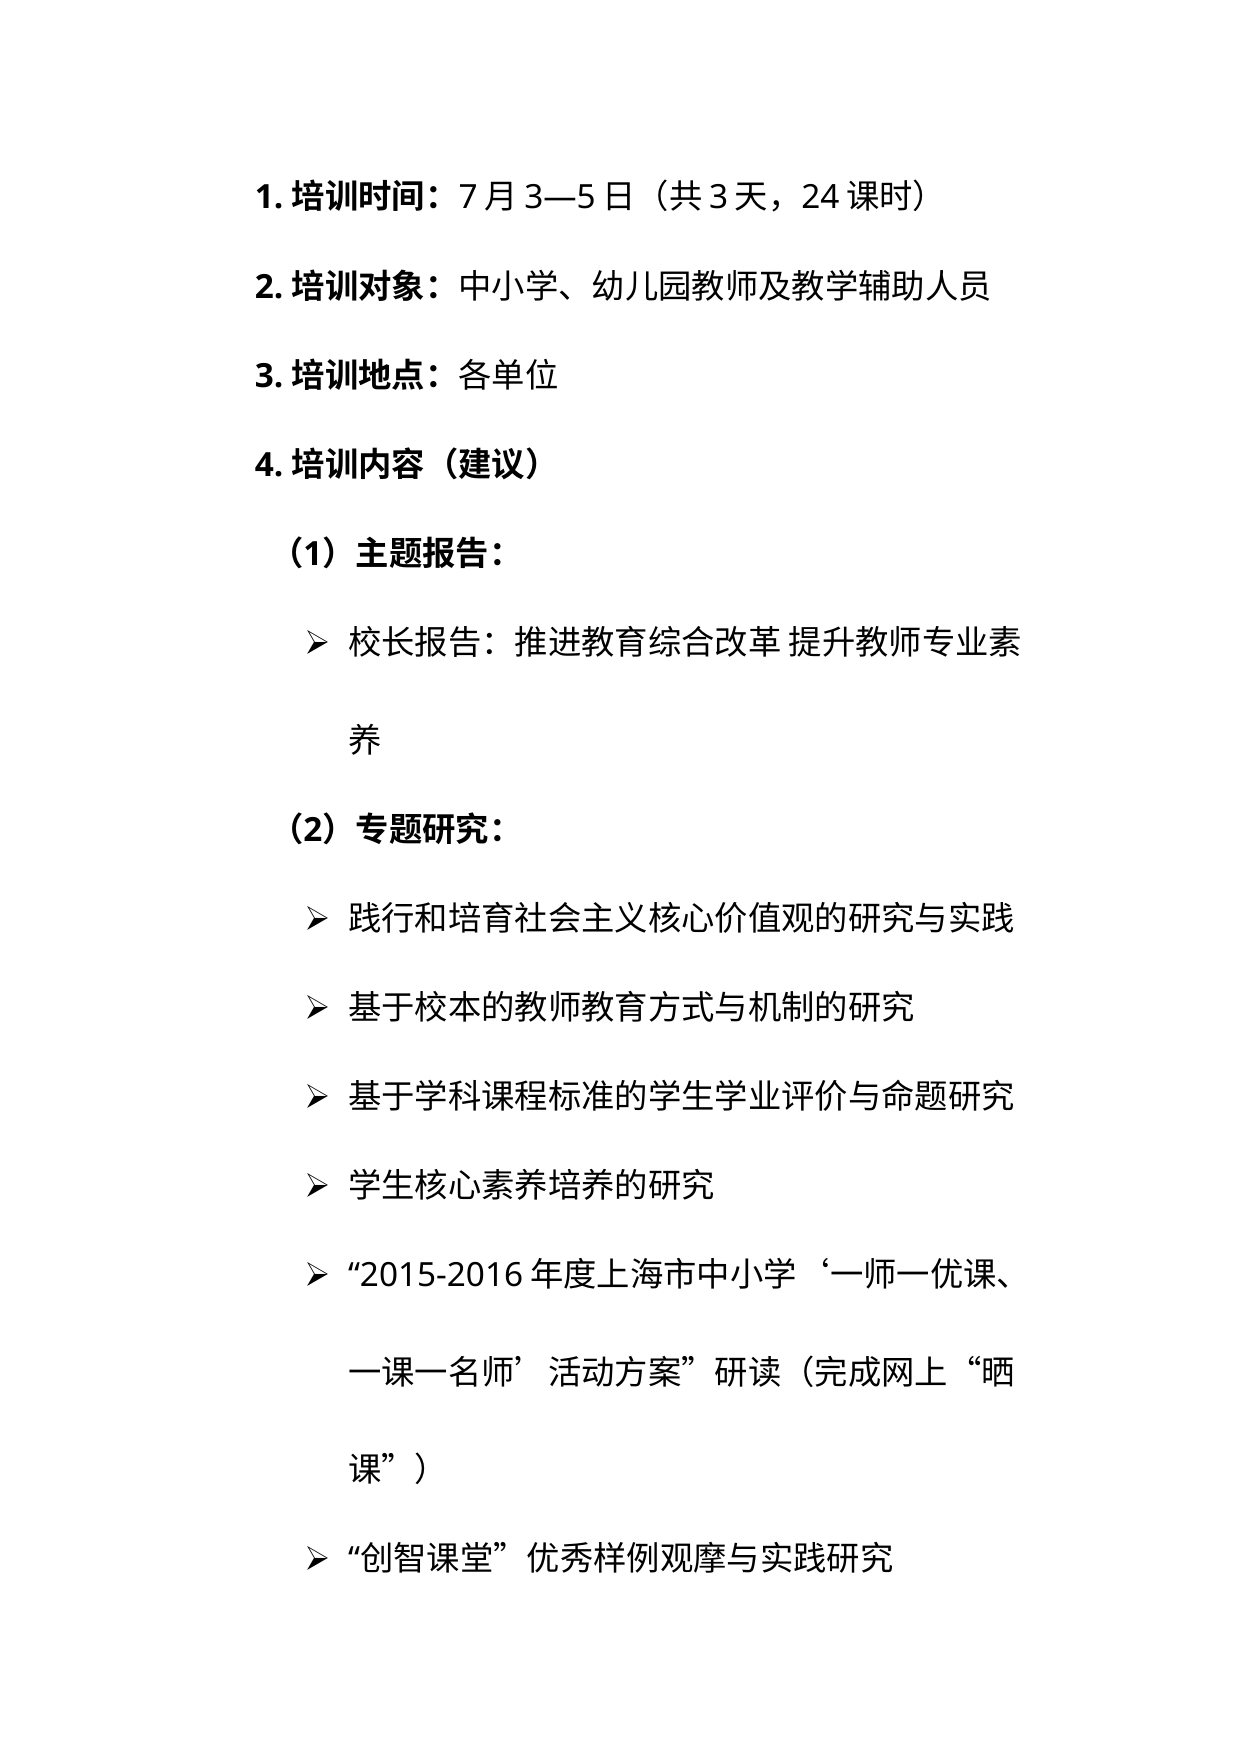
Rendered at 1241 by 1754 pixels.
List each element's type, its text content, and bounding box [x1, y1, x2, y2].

list 基于学科课程标准的学生学业评价与命题研究 [304, 1062, 1053, 1127]
list “2015-2016年度上海市中小学‘一师一优课、一课一名师’活动方案”研读（完成网上“晒课”） [304, 1240, 1053, 1500]
text （1）主题报告： [187, 519, 1053, 584]
text 1. 培训时间：7月3—5日（共3天，24课时） [187, 162, 1053, 227]
text （2）专题研究： [187, 794, 1053, 859]
text 2. 培训对象：中小学、幼儿园教师及教学辅助人员 [187, 251, 1053, 316]
list “创智课堂”优秀样例观摩与实践研究 [304, 1524, 1053, 1589]
list 践行和培育社会主义核心价值观的研究与实践 [304, 883, 1053, 948]
list 校长报告：推进教育综合改革 提升教师专业素养 [304, 608, 1053, 770]
text 3. 培训地点：各单位 [187, 340, 1053, 405]
list 学生核心素养培养的研究 [304, 1151, 1053, 1216]
text 4. 培训内容（建议） [187, 429, 1053, 494]
list 基于校本的教师教育方式与机制的研究 [304, 973, 1053, 1038]
